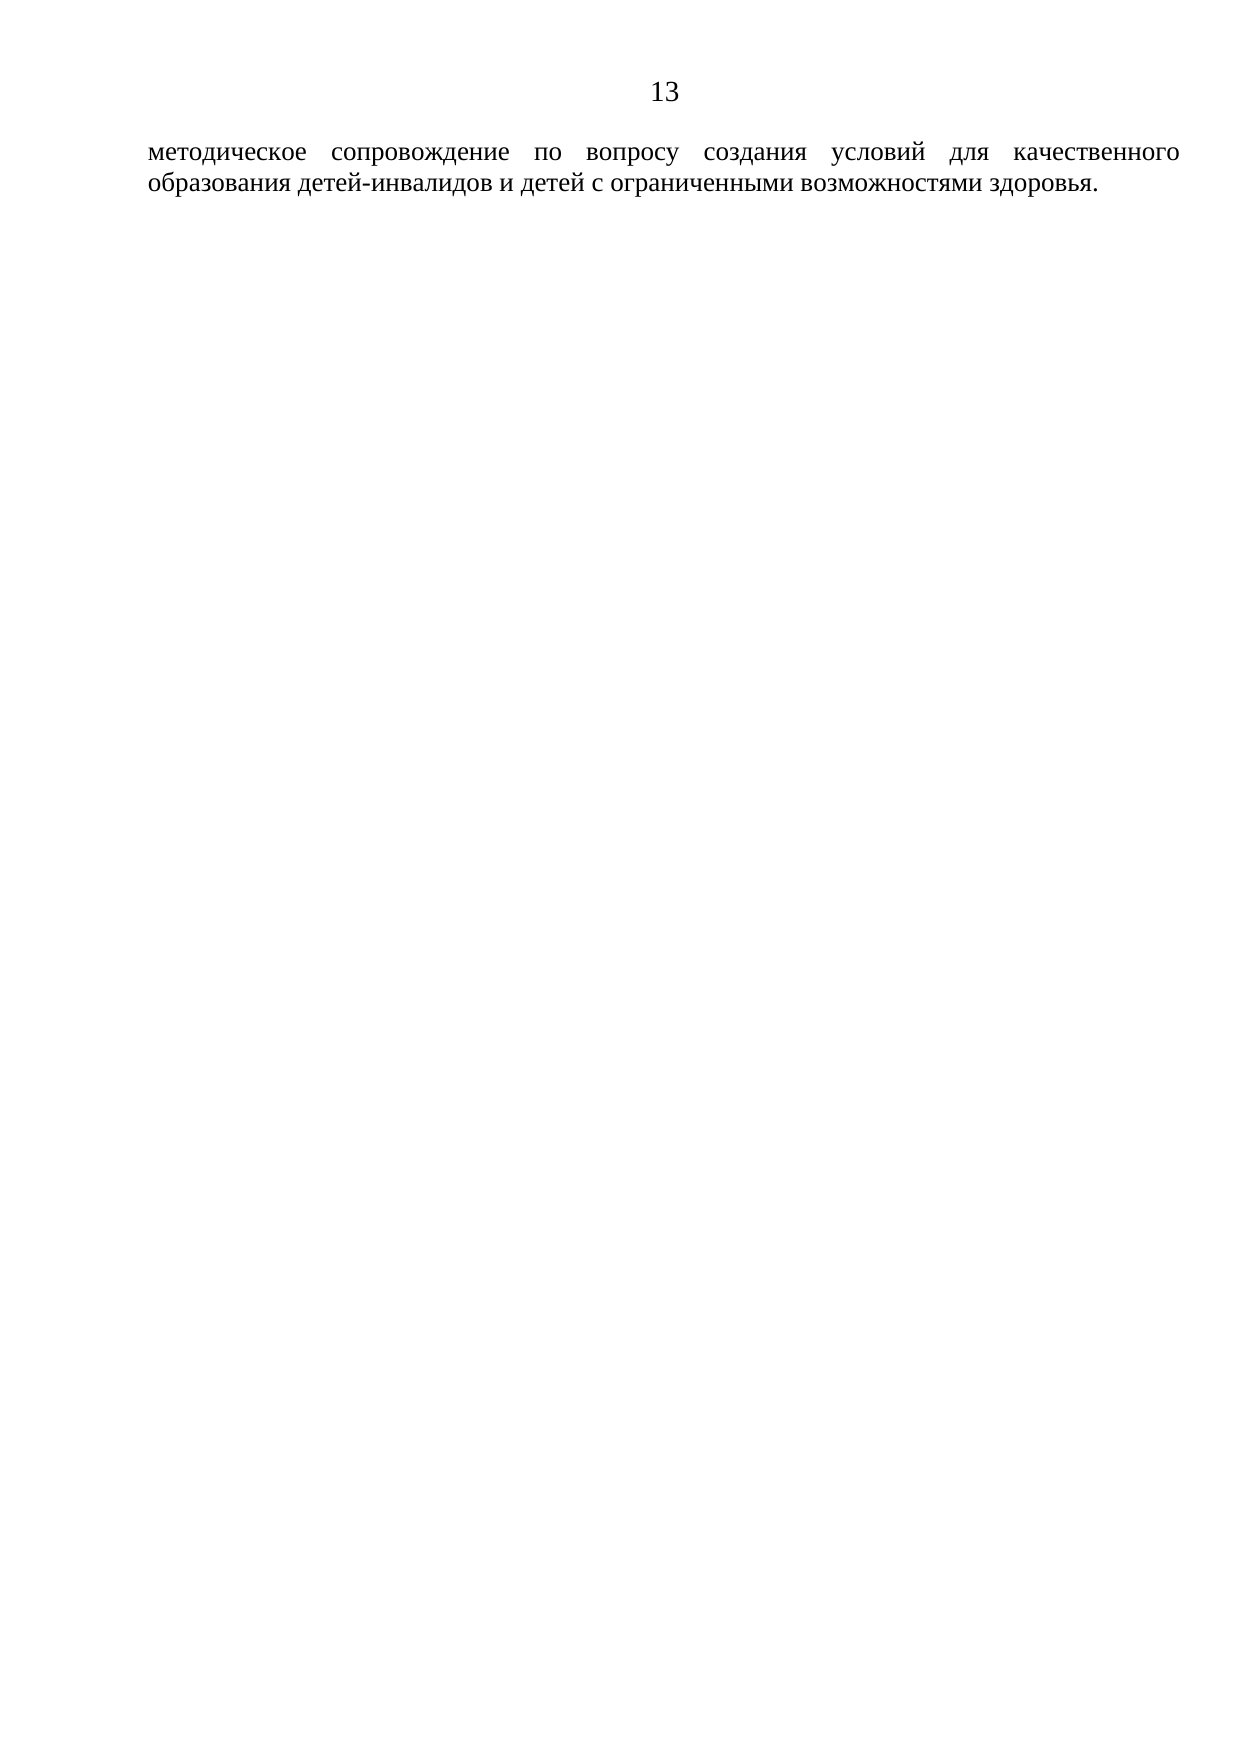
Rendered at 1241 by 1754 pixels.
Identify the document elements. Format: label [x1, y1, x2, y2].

text [148, 135, 1181, 198]
